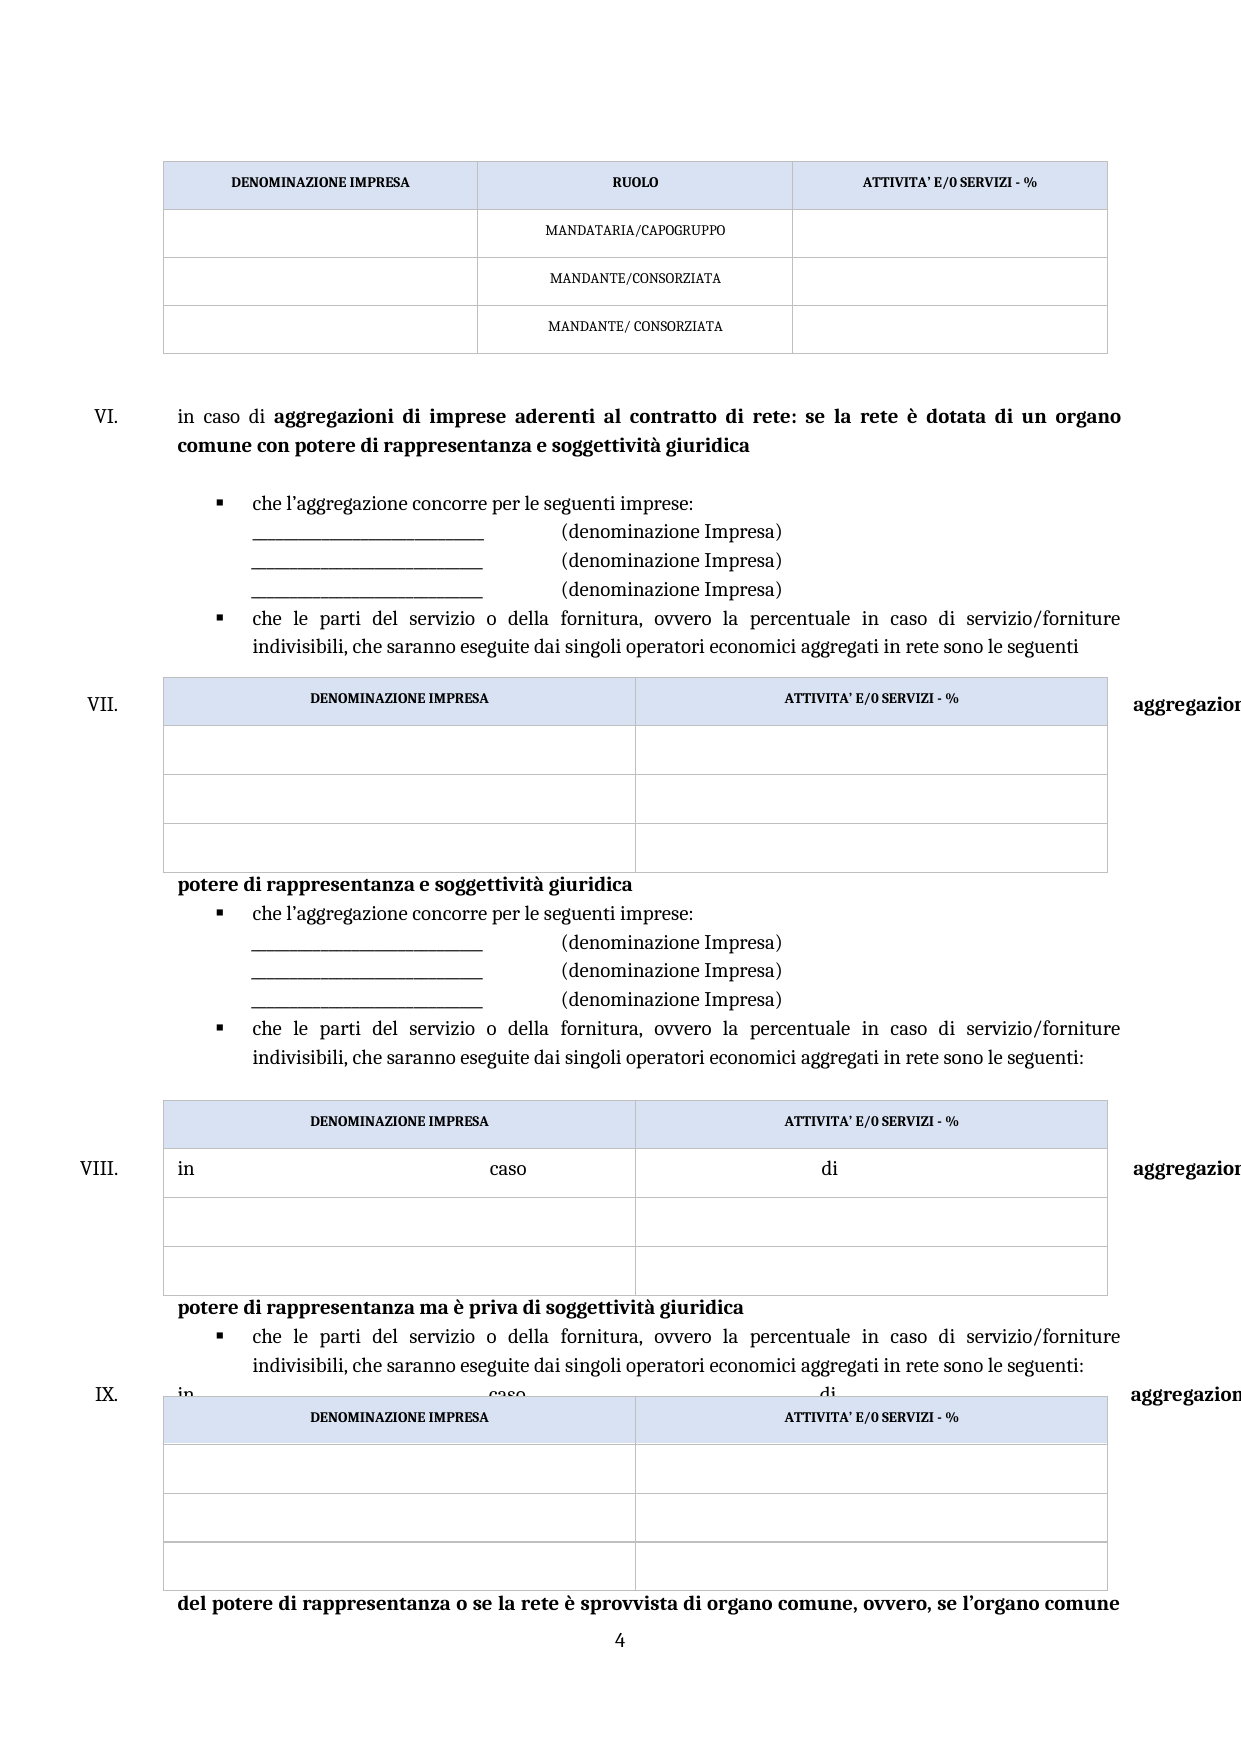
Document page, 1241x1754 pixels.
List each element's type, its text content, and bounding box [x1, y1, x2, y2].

table_header RUOLO [478, 162, 792, 209]
list in caso di aggregazioni di imprese aderenti al contratto di rete, se la rete è dotata di un organo comune con potere di rappresentanza e soggettività giuridica [118, 692, 1122, 897]
table_cell [793, 258, 1107, 305]
table_cell [793, 210, 1107, 257]
list che l’aggregazione concorre per le seguenti imprese: [215, 491, 1122, 515]
list ______________________________ (denominazione Impresa) [200, 520, 1122, 544]
table_cell [164, 1198, 635, 1246]
table_cell [164, 726, 635, 774]
table_cell MANDATARIA/CAPOGRUPPO [478, 210, 792, 257]
table_header DENOMINAZIONE IMPRESA [164, 162, 477, 209]
table_cell [793, 306, 1107, 353]
table_cell [636, 1543, 1107, 1590]
table_cell [636, 1149, 1107, 1197]
table_cell [164, 1543, 635, 1590]
table_header DENOMINAZIONE IMPRESA [164, 678, 635, 725]
table_cell [164, 1247, 635, 1295]
table_cell [164, 306, 477, 353]
table_header DENOMINAZIONE IMPRESA [164, 1101, 635, 1148]
table_cell [164, 1149, 635, 1197]
list ______________________________ (denominazione Impresa) [251, 959, 1122, 983]
table_header ATTIVITA’ E/0 SERVIZI - % [636, 1397, 1107, 1443]
table_header ATTIVITA’ E/0 SERVIZI - % [636, 1101, 1107, 1148]
list ______________________________ (denominazione Impresa) [251, 988, 1122, 1012]
list in caso di aggregazioni di imprese aderenti al contratto di rete, se la rete è dotata di un organo comune con potere di rappresentanza ma è priva di soggettività giuridica [118, 1157, 1122, 1320]
table_cell [164, 210, 477, 257]
table_cell [164, 775, 635, 823]
list ______________________________ (denominazione Impresa) [251, 549, 1122, 573]
table_cell MANDANTE/CONSORZIATA [478, 258, 792, 305]
table_cell [164, 258, 477, 305]
table_cell [164, 1445, 635, 1492]
table_cell [636, 1247, 1107, 1295]
list ______________________________ (denominazione Impresa) [251, 577, 1122, 601]
table_cell [636, 1198, 1107, 1246]
table_cell [636, 1494, 1107, 1541]
list in caso di aggregazioni di imprese aderenti al contratto di rete: se la rete è dotata di un organo comune con potere di rappresentanza e soggettività giuridica [118, 405, 1122, 458]
table_header ATTIVITA’ E/0 SERVIZI - % [793, 162, 1107, 209]
table_header ATTIVITA’ E/0 SERVIZI - % [636, 678, 1107, 725]
table_cell MANDANTE/ CONSORZIATA [478, 306, 792, 353]
table_cell [636, 775, 1107, 823]
table_cell [636, 726, 1107, 774]
list ______________________________ (denominazione Impresa) [251, 930, 1122, 954]
list che le parti del servizio o della fornitura, ovvero la percentuale in caso di servizio/forniture indivisibili, che saranno eseguite dai singoli operatori economici aggregati in rete sono le seguenti [215, 606, 1122, 659]
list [118, 1382, 1122, 1615]
table_cell [636, 824, 1107, 872]
list che l’aggregazione concorre per le seguenti imprese: [215, 902, 1122, 926]
table_header DENOMINAZIONE IMPRESA [164, 1397, 635, 1443]
table_cell [636, 1445, 1107, 1492]
table_cell [164, 1494, 635, 1541]
table_cell [164, 824, 635, 872]
